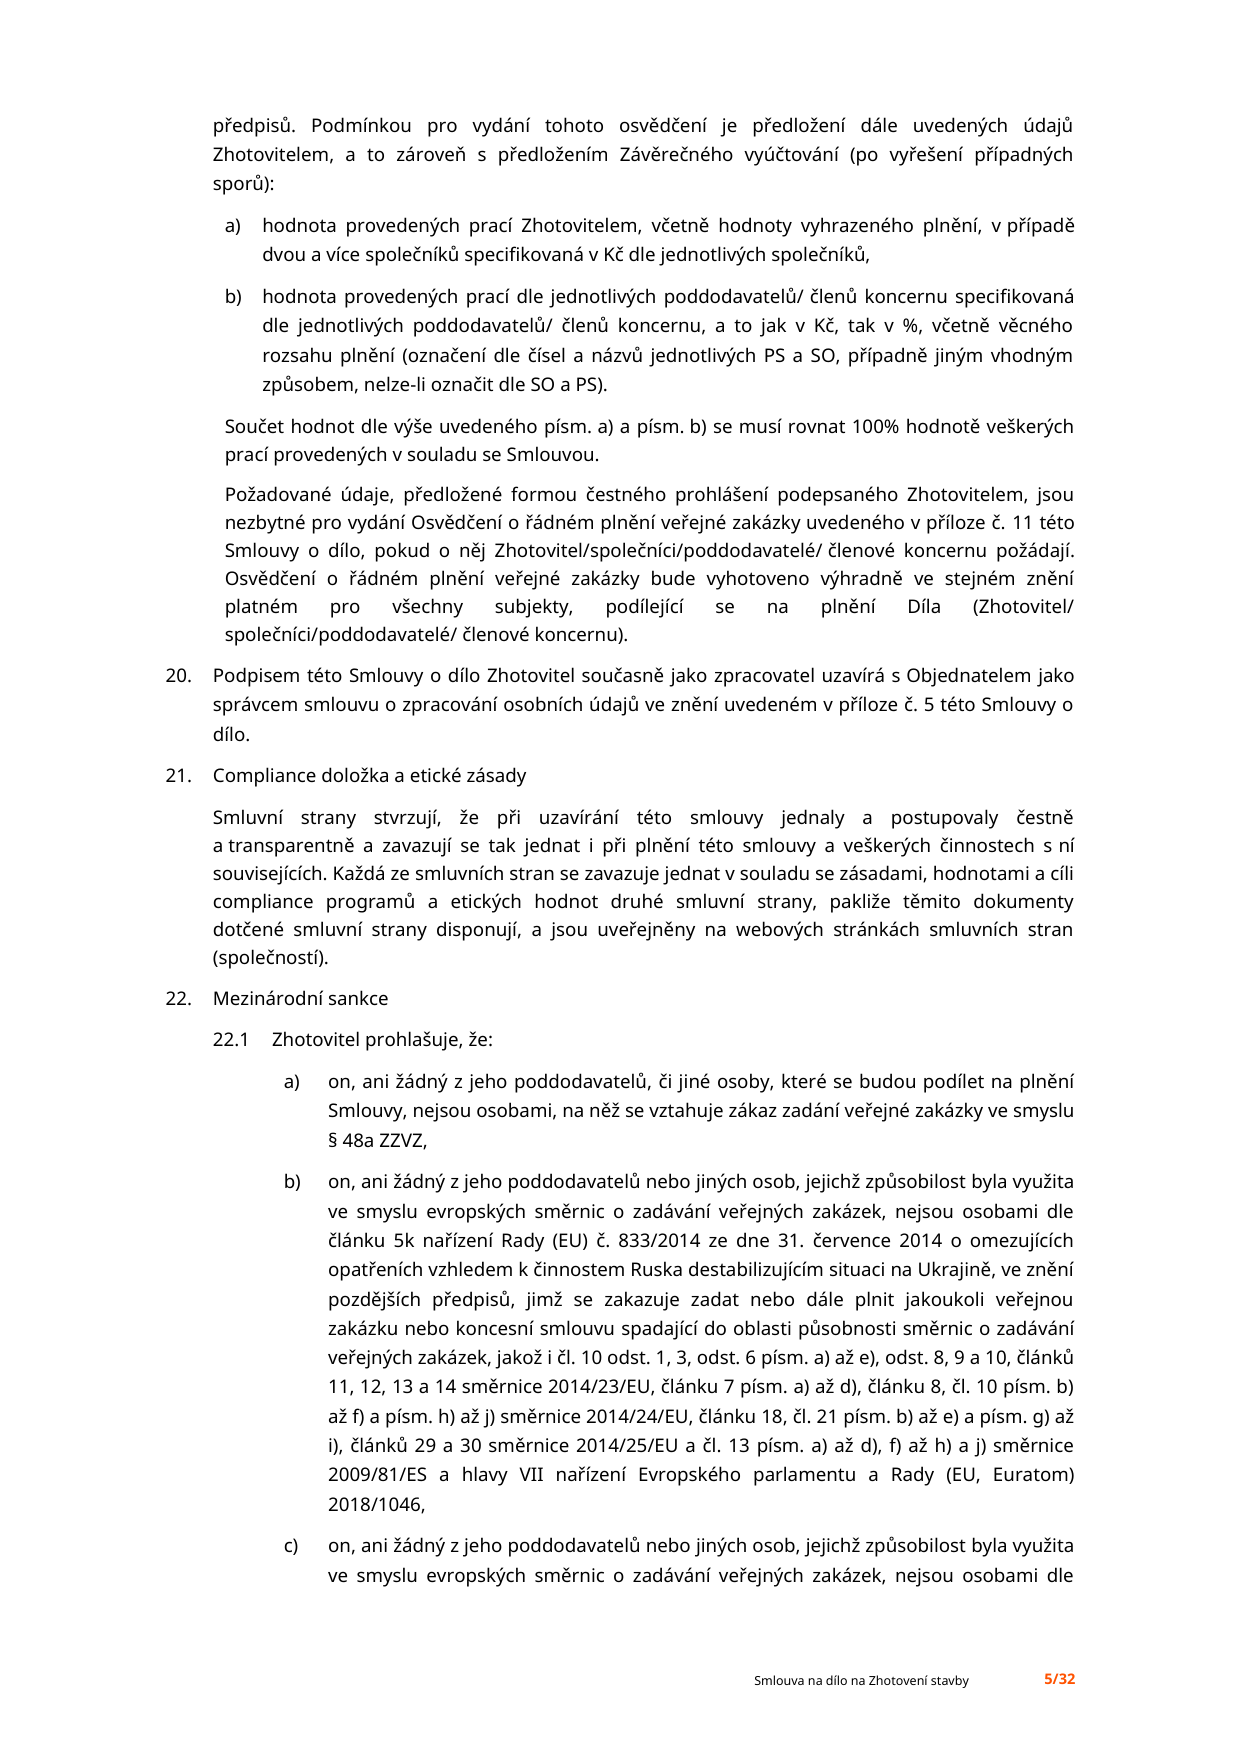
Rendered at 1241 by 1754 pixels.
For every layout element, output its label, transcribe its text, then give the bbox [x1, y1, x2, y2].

text Smluvní strany stvrzují, že při uzavírání této smlouvy jednaly a postupovaly čestně a transparentně a zavazují se tak jednat i při plnění této smlouvy a veškerých činnostech s ní souvisejících. Každá ze smluvních stran se zavazuje jednat v souladu se zásadami, hodnotami a cíli compliance programů a etických hodnot druhé smluvní strany, pakliže těmito dokumenty dotčené smluvní strany disponují, a jsou uveřejněny na webových stránkách smluvních stran (společností). [213, 804, 1075, 970]
text Součet hodnot dle výše uvedeného písm. a) a písm. b) se musí rovnat 100% hodnotě veškerých prací provedených v souladu se Smlouvou. [224, 413, 1075, 467]
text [165, 112, 1075, 196]
text Compliance doložka a etické zásady [165, 763, 1075, 788]
text hodnota provedených prací dle jednotlivých poddodavatelů/ členů koncernu specifikovaná dle jednotlivých poddodavatelů/ členů koncernu, a to jak v Kč, tak v %, včetně věcného rozsahu plnění (označení dle čísel a názvů jednotlivých PS a SO, případně jiným vhodným způsobem, nelze-li označit dle SO a PS). [224, 283, 1075, 397]
text hodnota provedených prací Zhotovitelem, včetně hodnoty vyhrazeného plnění, v případě dvou a více společníků specifikovaná v Kč dle jednotlivých společníků, [224, 212, 1075, 267]
text on, ani žádný z jeho poddodavatelů nebo jiných osob, jejichž způsobilost byla využita ve smyslu evropských směrnic o zadávání veřejných zakázek, nejsou osobami dle článku 5k nařízení Rady (EU) č. 833/2014 ze dne 31. července 2014 o omezujících opatřeních vzhledem k činnostem Ruska destabilizujícím situaci na Ukrajině, ve znění pozdějších předpisů, jimž se zakazuje zadat nebo dále plnit jakoukoli veřejnou zakázku nebo koncesní smlouvu spadající do oblasti působnosti směrnic o zadávání veřejných zakázek, jakož i čl. 10 odst. 1, 3, odst. 6 písm. a) až e), odst. 8, 9 a 10, článků 11, 12, 13 a 14 směrnice 2014/23/EU, článku 7 písm. a) až d), článku 8, čl. 10 písm. b) až f) a písm. h) až j) směrnice 2014/24/EU, článku 18, čl. 21 písm. b) až e) a písm. g) až i), článků 29 a 30 směrnice 2014/25/EU a čl. 13 písm. a) až d), f) až h) a j) směrnice 2009/81/ES a hlavy VII nařízení Evropského parlamentu a Rady (EU, Euratom) 2018/1046, [283, 1169, 1075, 1516]
text on, ani žádný z jeho poddodavatelů, či jiné osoby, které se budou podílet na plnění Smlouvy, nejsou osobami, na něž se vztahuje zákaz zadání veřejné zakázky ve smyslu § 48a ZZVZ, [283, 1068, 1075, 1153]
text Mezinárodní sankce [165, 985, 1075, 1011]
text Požadované údaje, předložené formou čestného prohlášení podepsaného Zhotovitelem, jsou nezbytné pro vydání Osvědčení o řádném plnění veřejné zakázky uvedeného v příloze č. 11 této Smlouvy o dílo, pokud o něj Zhotovitel/společníci/poddodavatelé/ členové koncernu požádají. Osvědčení o řádném plnění veřejné zakázky bude vyhotoveno výhradně ve stejném znění platném pro všechny subjekty, podílející se na plnění Díla (Zhotovitel/ společníci/poddodavatelé/ členové koncernu). [224, 482, 1075, 647]
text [283, 1533, 1075, 1587]
text Zhotovitel prohlašuje, že: [213, 1027, 1075, 1052]
text Podpisem této Smlouvy o dílo Zhotovitel současně jako zpracovatel uzavírá s Objednatelem jako správcem smlouvu o zpracování osobních údajů ve znění uvedeném v příloze č. 5 této Smlouvy o dílo. [165, 662, 1075, 746]
